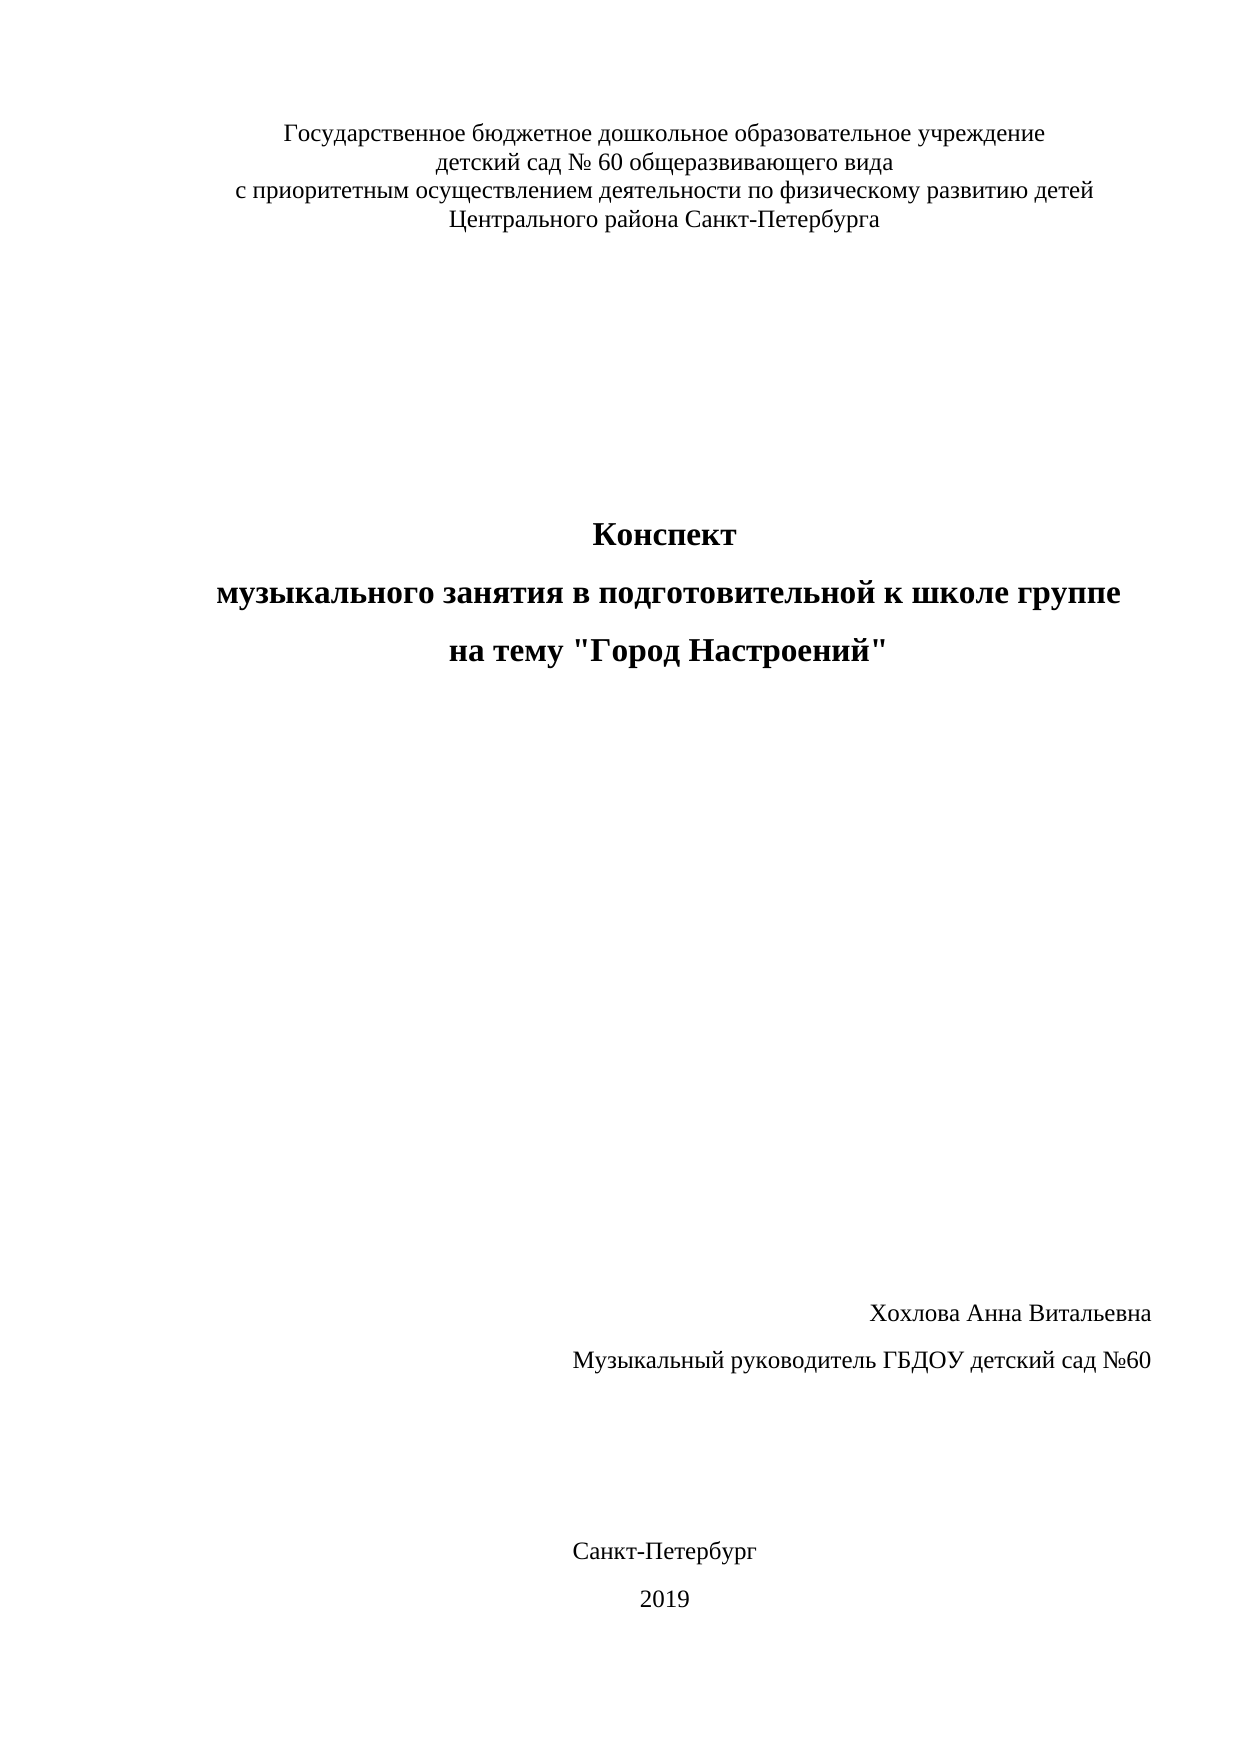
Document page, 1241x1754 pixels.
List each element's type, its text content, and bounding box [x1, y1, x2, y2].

text Музыкальный руководитель ГБДОУ детский сад №60 [177, 1346, 1152, 1374]
text с приоритетным осуществлением деятельности по физическому развитию детей [177, 176, 1152, 204]
text 2019 [177, 1584, 1152, 1613]
text Хохлова Анна Витальевна [177, 1298, 1152, 1327]
text музыкального занятия в подготовительной к школе группе [177, 572, 1152, 611]
text Санкт-Петербург [177, 1536, 1152, 1565]
text на тему "Город Настроений" [177, 630, 1152, 669]
text Конспект [177, 514, 1152, 553]
text Государственное бюджетное дошкольное образовательное учреждение [177, 118, 1152, 147]
text детский сад № 60 общеразвивающего вида [177, 147, 1152, 176]
text Центрального района Санкт-Петербурга [177, 204, 1152, 233]
